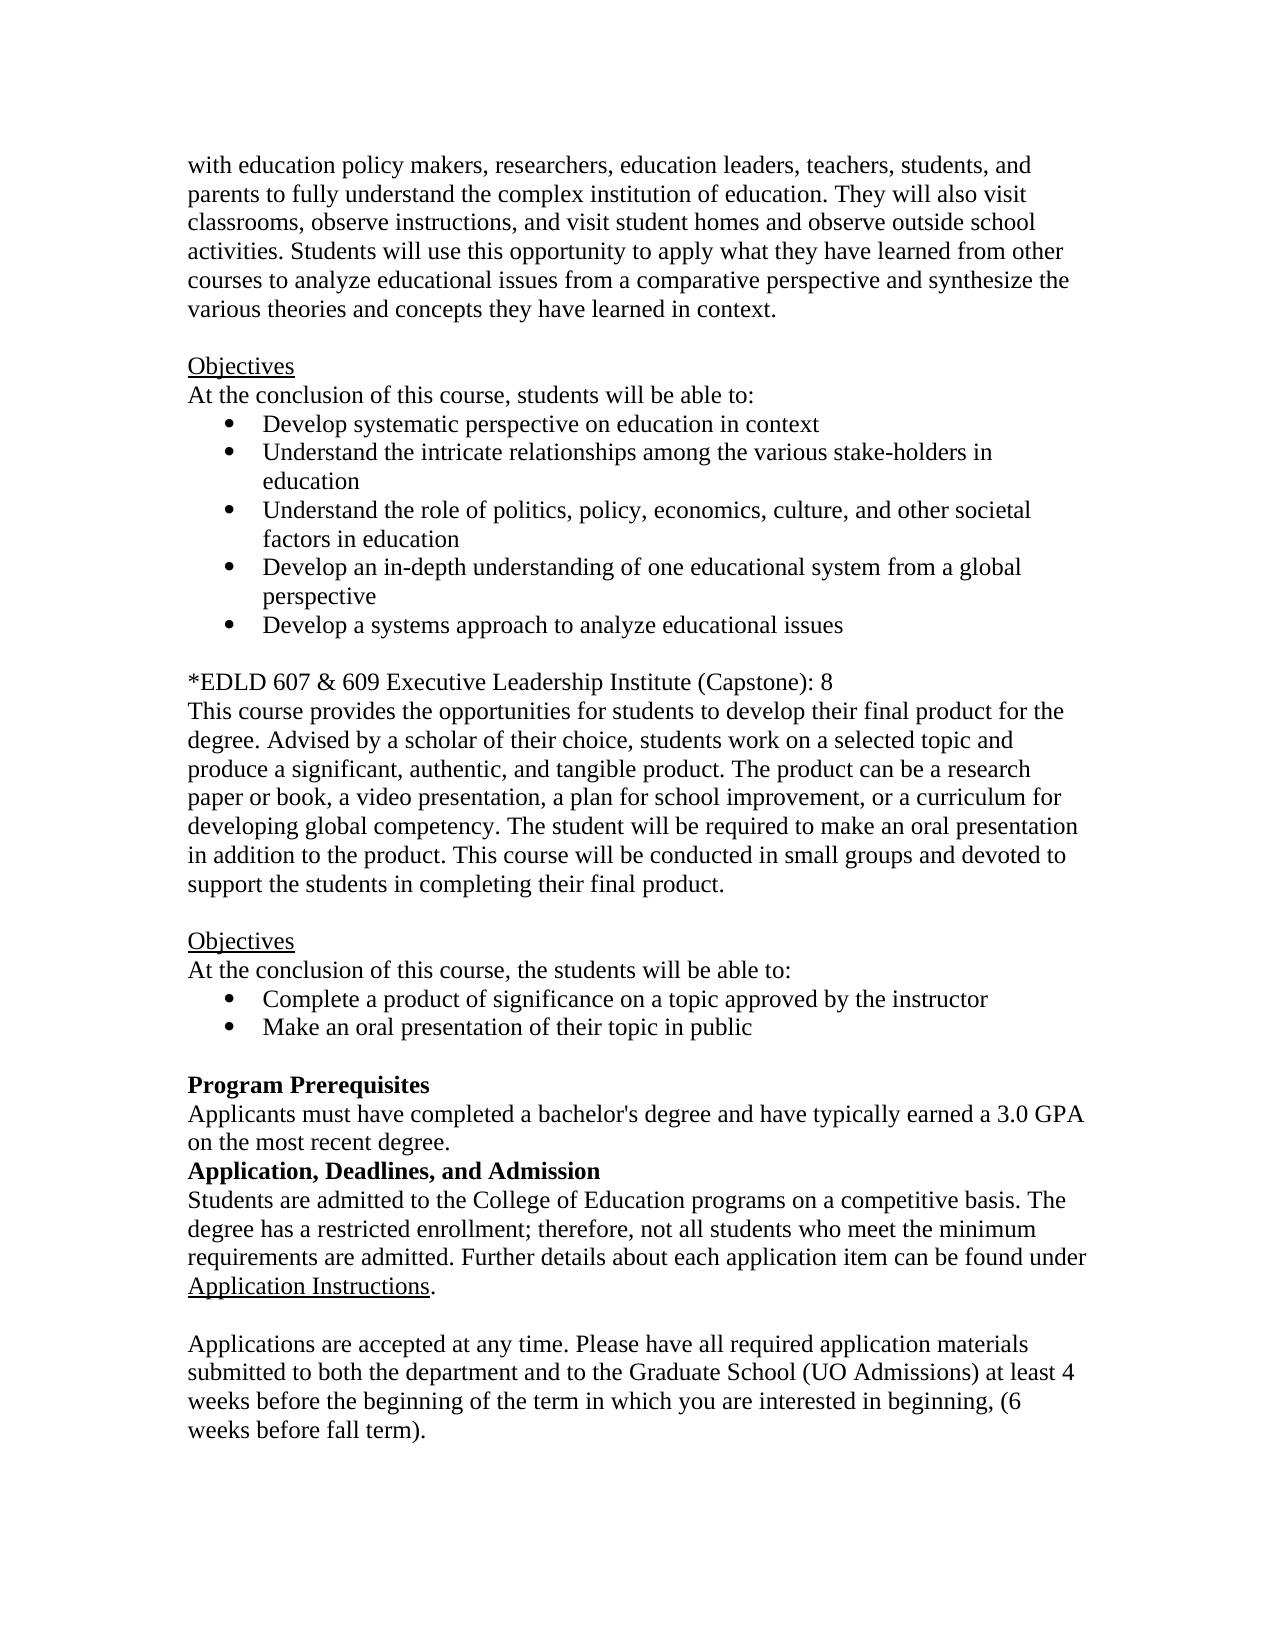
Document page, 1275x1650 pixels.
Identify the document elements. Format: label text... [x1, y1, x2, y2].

list Complete a product of significance on a topic approved by the instructor [225, 984, 1087, 1012]
text This course provides the opportunities for students to develop their final product for the degree. Advised by a scholar of their choice, students work on a selected topic and produce a significant, authentic, and tangible product. The product can be a research paper or book, a video presentation, a plan for school improvement, or a curriculum for developing global competency. The student will be required to make an oral presentation in addition to the product. This course will be conducted in small groups and devoted to support the students in completing their final product. [187, 696, 1087, 897]
list Develop systematic perspective on education in context [225, 409, 1087, 437]
list Understand the role of politics, policy, economics, culture, and other societal factors in education [225, 495, 1087, 552]
list Make an oral presentation of their topic in public [225, 1012, 1087, 1041]
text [187, 150, 1087, 322]
text *EDLD 607 & 609 Executive Leadership Institute (Capstone): 8 [187, 667, 1087, 696]
text Objectives [187, 351, 1087, 380]
list Understand the intricate relationships among the various stake-holders in education [225, 437, 1087, 495]
list Develop a systems approach to analyze educational issues [225, 610, 1087, 639]
table_cell Application, Deadlines, and Admission Students are admitted to the College of Education programs on a competitive basis. The degree has a restricted enrollment; therefore, not all students who meet the minimum requirements are admitted. Further details about each application item can be found under Application Instructions. Applications are accepted at any time. Please have all required application materials submitted to both the department and to the Graduate School (UO Admissions) at least 4 weeks before the beginning of the term in which you are interested in beginning, (6 weeks before fall term). [188, 1156, 1087, 1444]
text Objectives [187, 926, 1087, 955]
list Develop an in-depth understanding of one educational system from a global perspective [225, 552, 1087, 610]
text At the conclusion of this course, the students will be able to: [187, 955, 1087, 984]
text At the conclusion of this course, students will be able to: [187, 380, 1087, 409]
table_header Program Prerequisites Applicants must have completed a bachelor's degree and have typically earned a 3.0 GPA on the most recent degree. [188, 1070, 1087, 1156]
